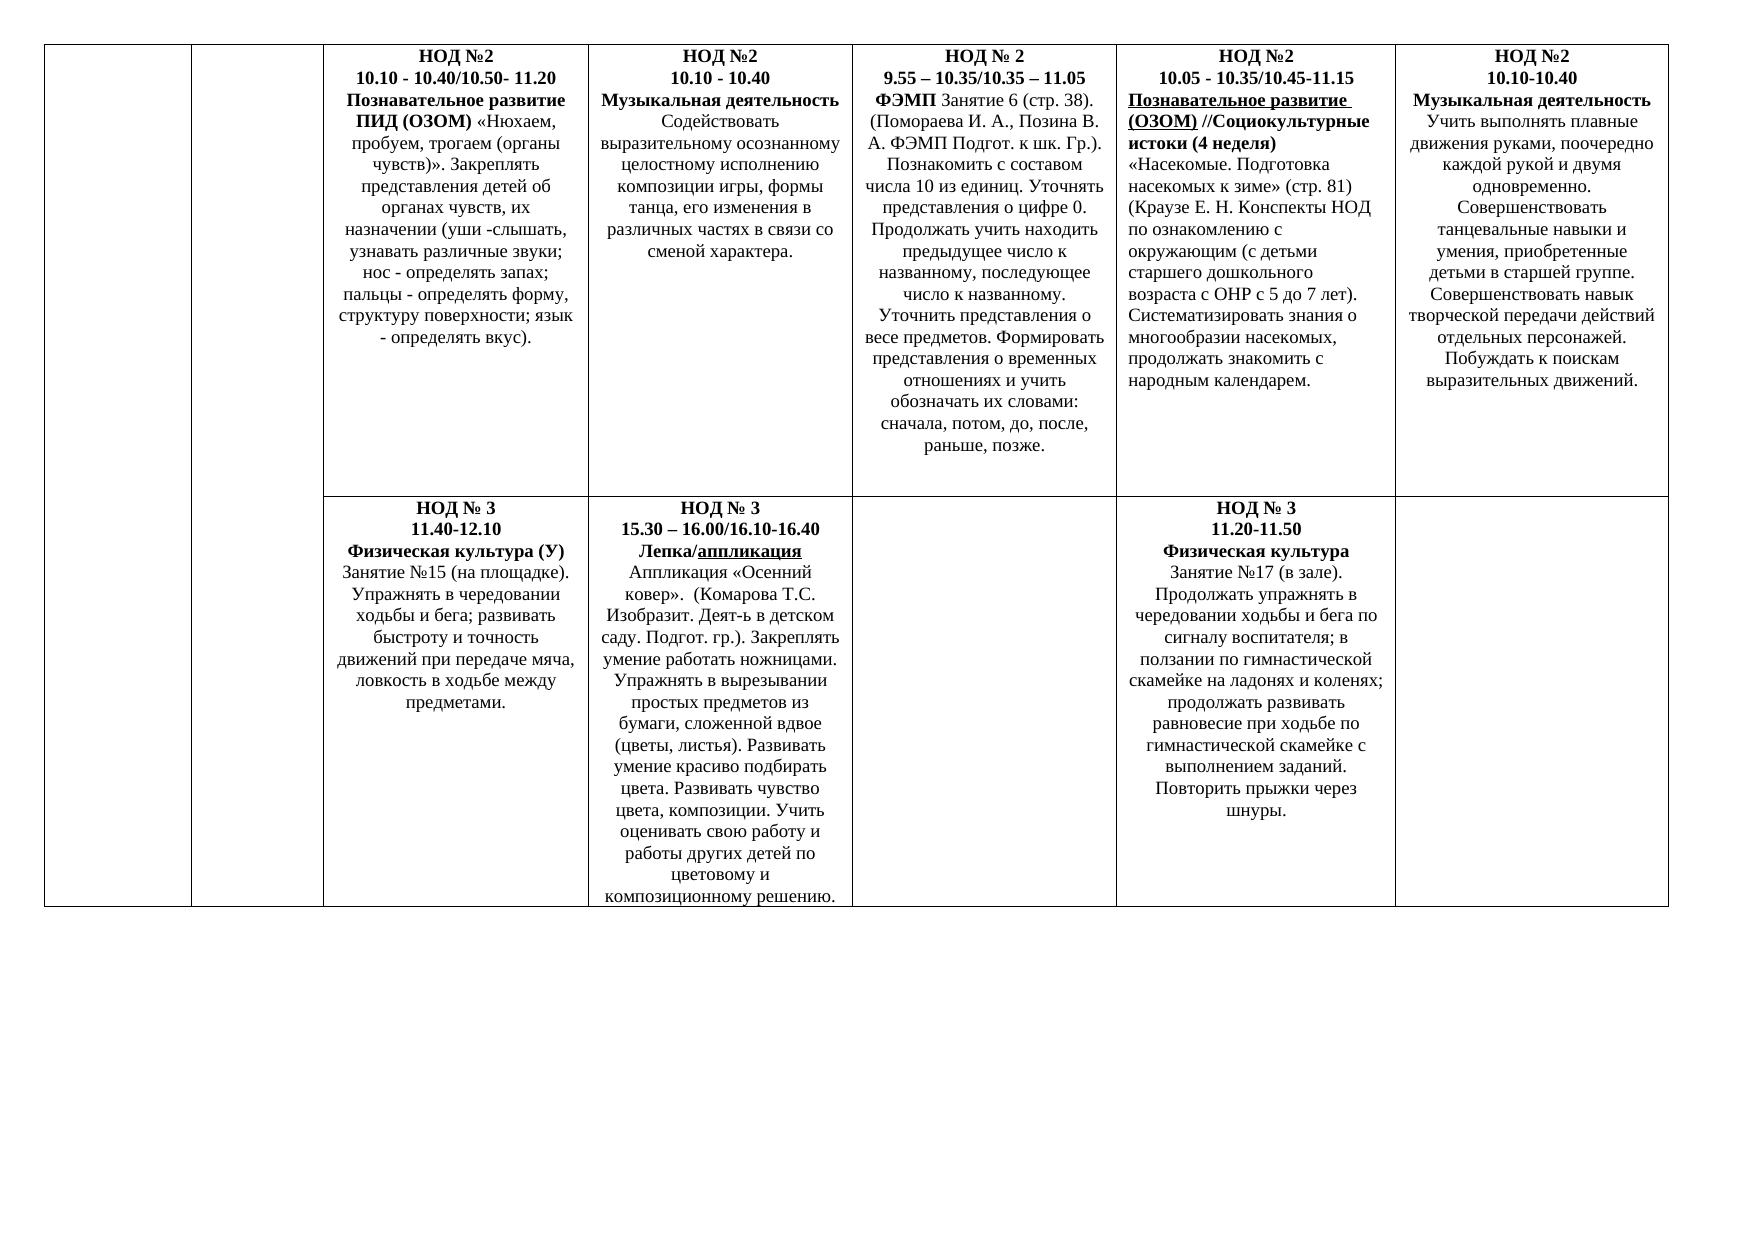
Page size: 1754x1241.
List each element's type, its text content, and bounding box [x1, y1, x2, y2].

table_cell НОД №2 10.10-10.40 Музыкальная деятельность Учить выполнять плавные движения руками, поочередно каждой рукой и двумя одновременно. Совершенствовать танцевальные навыки и умения, приобретенные детьми в старшей группе. Совершенствовать навык творческой передачи действий отдельных персонажей. Побуждать к поискам выразительных движений. [1396, 45, 1668, 496]
table_cell НОД №2 10.05 - 10.35/10.45-11.15 Познавательное развитие (ОЗОМ) //Социокультурные истоки (4 неделя) «Насекомые. Подготовка насекомых к зиме» (стр. 81) (Краузе Е. Н. Конспекты НОД по ознакомлению с окружающим (с детьми старшего дошкольного возраста с ОНР с 5 до 7 лет). Систематизировать знания о многообразии насекомых, продолжать знакомить с народным календарем. [1117, 45, 1395, 496]
table_cell НОД № 2 9.55 – 10.35/10.35 – 11.05 ФЭМП Занятие 6 (стр. 38). (Помораева И. А., Позина В. А. ФЭМП Подгот. к шк. Гр.). Познакомить с составом числа 10 из единиц. Уточнять представления о цифре 0. Продолжать учить находить предыдущее число к названному, последующее число к названному. Уточнить представления о весе предметов. Формировать представления о временных отношениях и учить обозначать их словами: сначала, потом, до, после, раньше, позже. [853, 45, 1116, 496]
table_cell НОД № 3 11.20-11.50 Физическая культура Занятие №17 (в зале). Продолжать упражнять в чередовании ходьбы и бега по сигналу воспитателя; в ползании по гимнастической скамейке на ладонях и коленях; продолжать развивать равновесие при ходьбе по гимнастической скамейке с выполнением заданий. Повторить прыжки через шнуры. [1117, 497, 1395, 906]
table_cell НОД № 3 15.30 – 16.00/16.10-16.40 Лепка/аппликация Аппликация «Осенний ковер». (Комарова Т.С. Изобразит. Деят-ь в детском саду. Подгот. гр.). Закреплять умение работать ножницами. Упражнять в вырезывании простых предметов из бумаги, сложенной вдвое (цветы, листья). Развивать умение красиво подбирать цвета. Развивать чувство цвета, композиции. Учить оценивать свою работу и работы других детей по цветовому и композиционному решению. [589, 497, 852, 906]
table_cell НОД № 3 11.40-12.10 Физическая культура (У) Занятие №15 (на площадке). Упражнять в чередовании ходьбы и бега; развивать быстроту и точность движений при передаче мяча, ловкость в ходьбе между предметами. [324, 497, 588, 906]
table_cell НОД №2 10.10 - 10.40 Музыкальная деятельность Содействовать выразительному осознанному целостному исполнению композиции игры, формы танца, его изменения в различных частях в связи со сменой характера. [589, 45, 852, 496]
table_cell [853, 497, 1116, 906]
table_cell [192, 45, 323, 906]
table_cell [45, 45, 191, 906]
table_cell [1396, 497, 1668, 906]
table_cell НОД №2 10.10 - 10.40/10.50- 11.20 Познавательное развитие ПИД (ОЗОМ) «Нюхаем, пробуем, трогаем (органы чувств)». Закреплять представления детей об органах чувств, их назначении (уши -слышать, узнавать различные звуки; нос - определять запах; пальцы - определять форму, структуру поверхности; язык - определять вкус). [324, 45, 588, 496]
